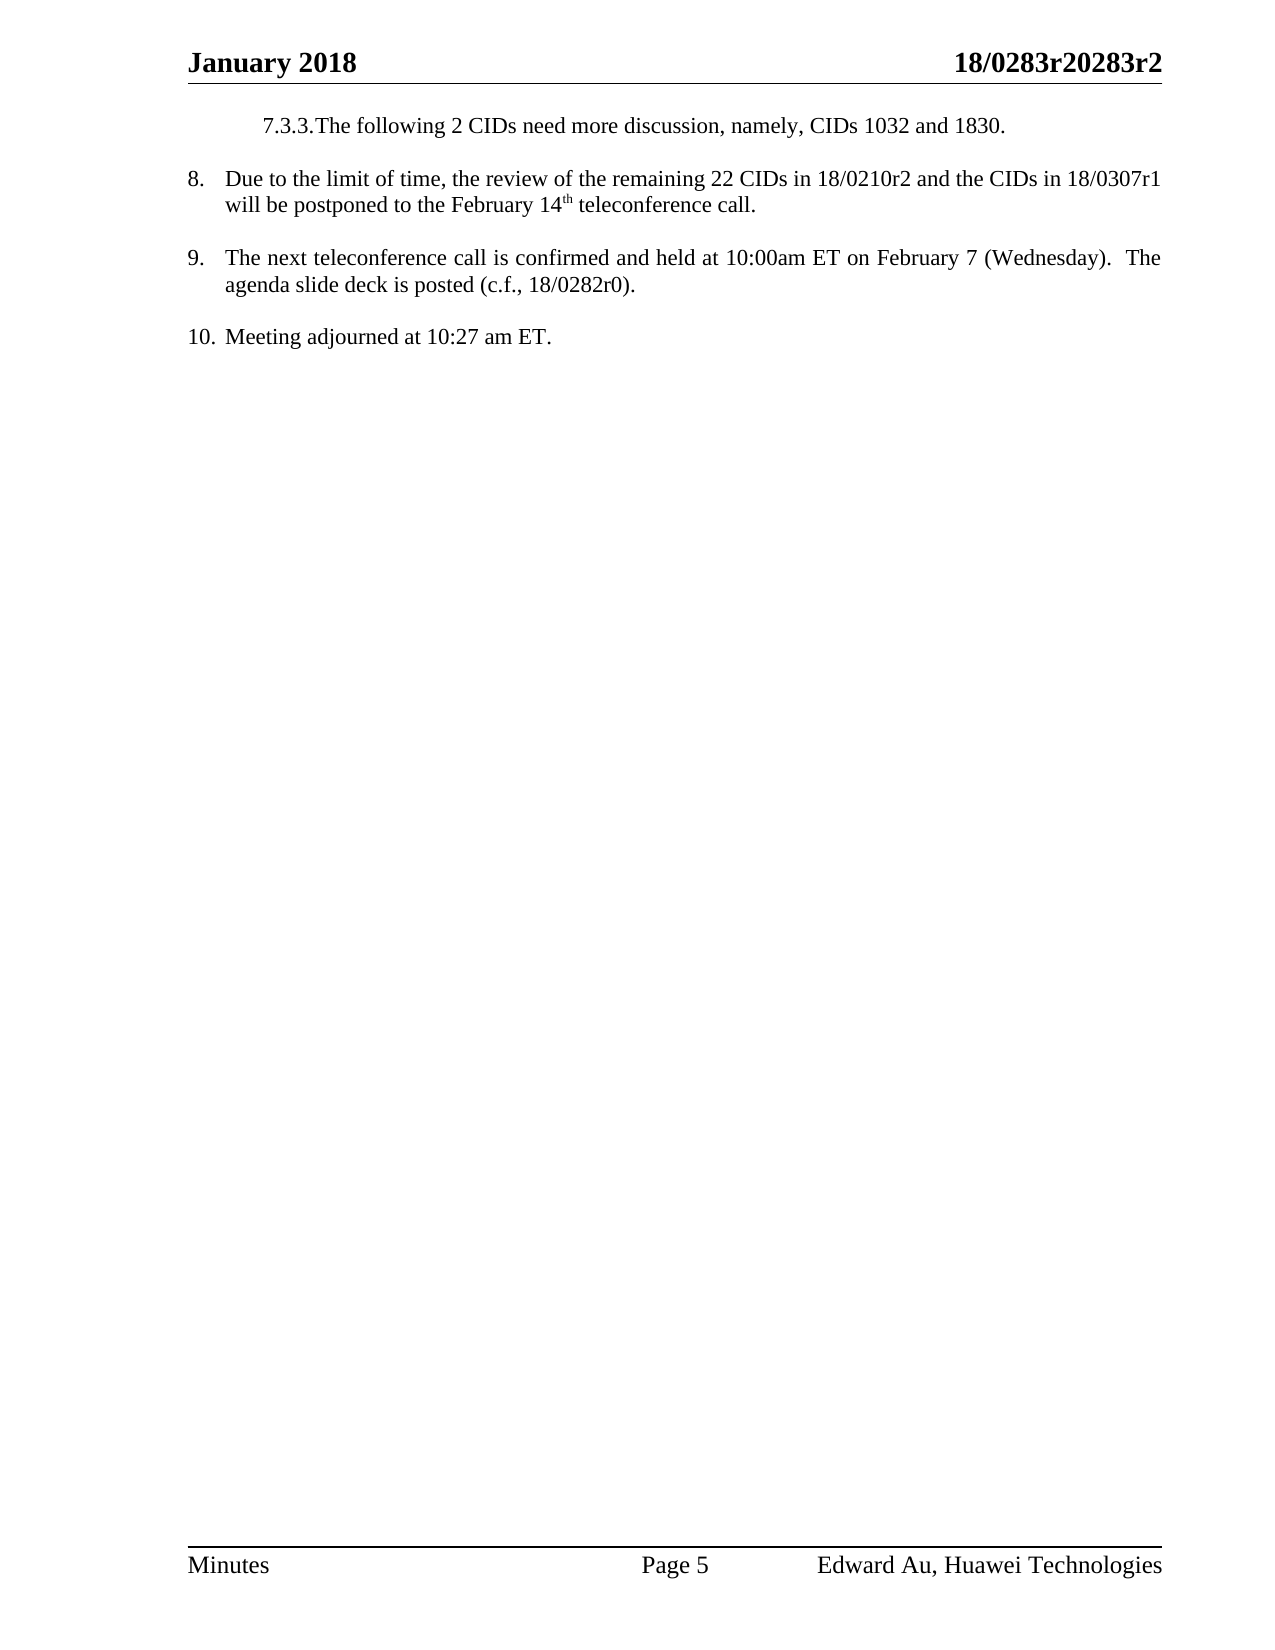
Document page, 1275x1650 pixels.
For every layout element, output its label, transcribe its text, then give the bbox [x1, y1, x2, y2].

list Meeting adjourned at 10:27 am ET. [187, 323, 1162, 350]
list The following 2 CIDs need more discussion, namely, CIDs 1032 and 1830. [262, 112, 1162, 139]
list The next teleconference call is confirmed and held at 10:00am ET on February 7 (Wednesday). The agenda slide deck is posted (c.f., 18/0282r0). [187, 244, 1162, 297]
list Due to the limit of time, the review of the remaining 22 CIDs in 18/0210r2 and the CIDs in 18/0307r1 will be postponed to the February 14th teleconference call. [187, 165, 1162, 218]
